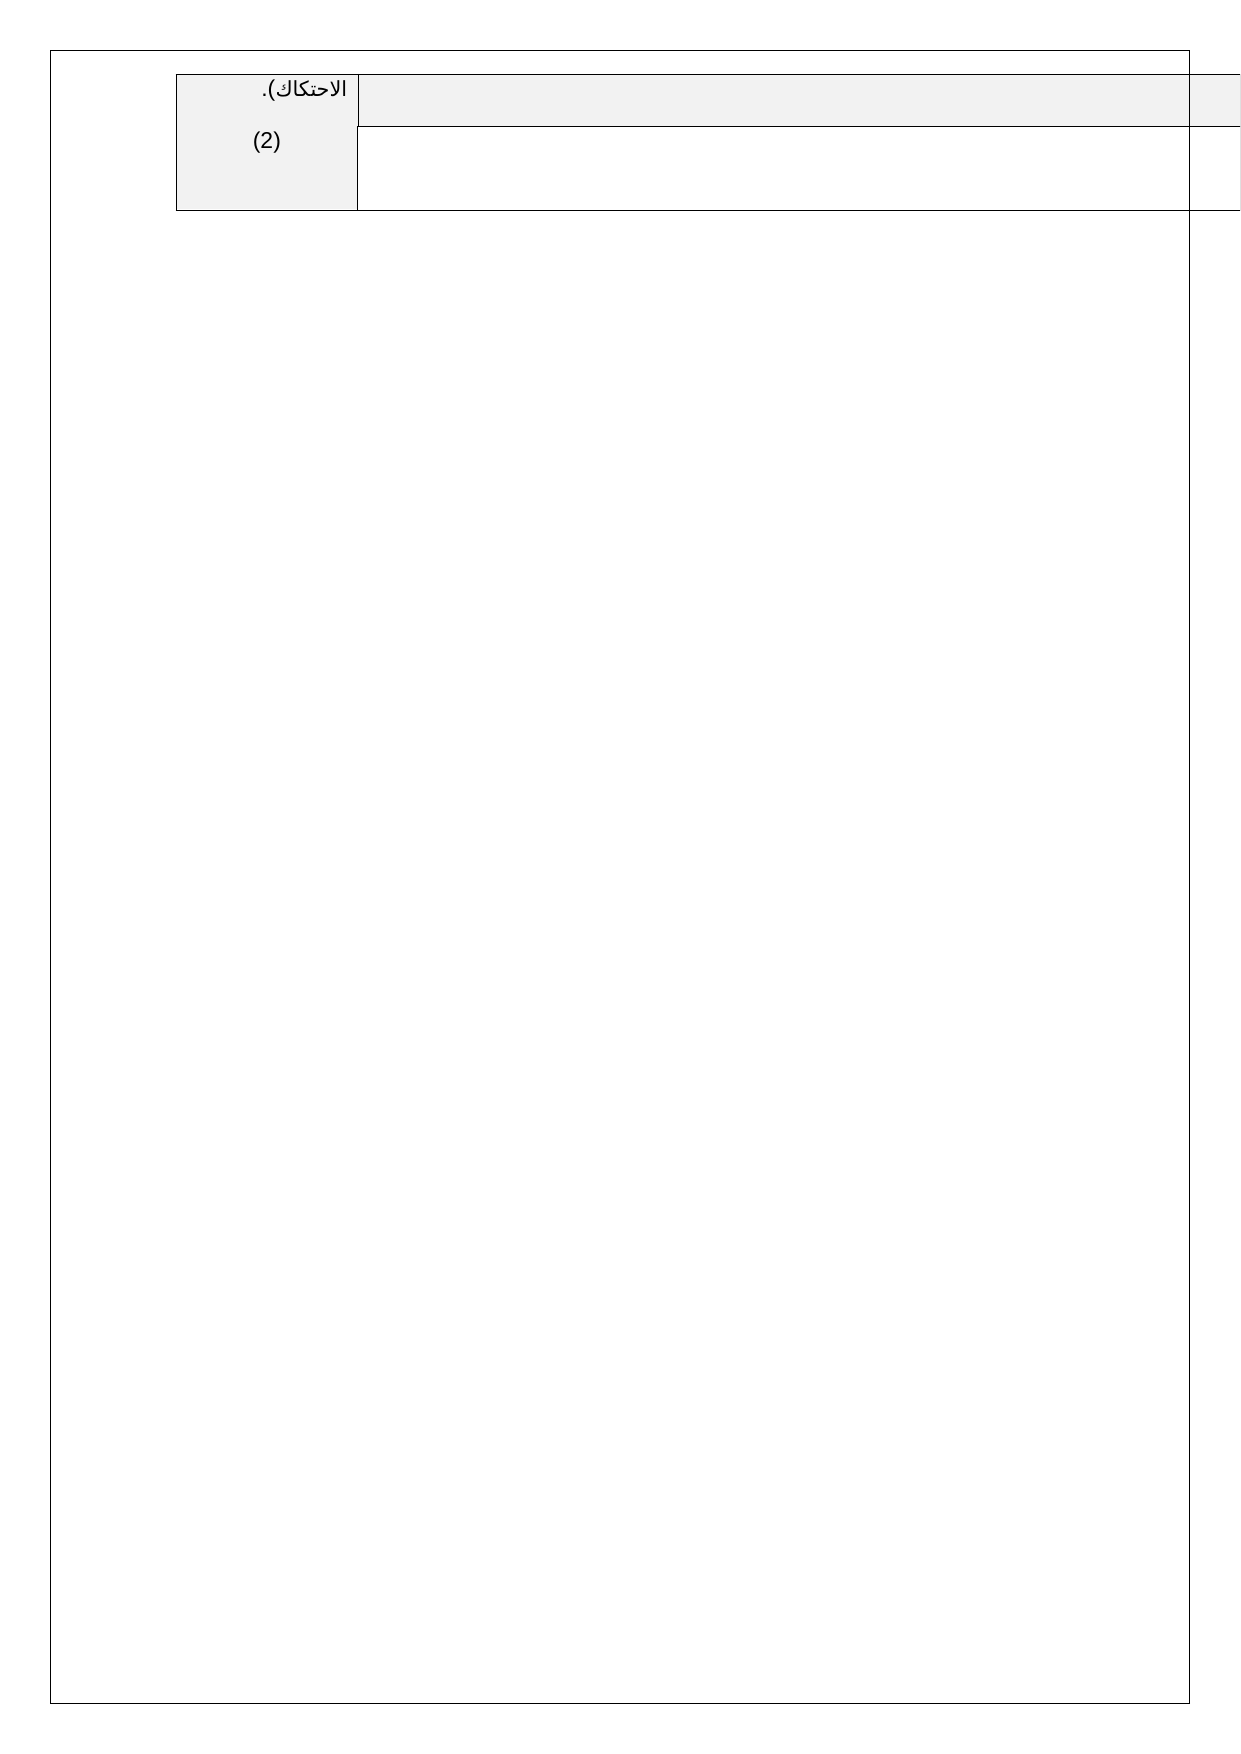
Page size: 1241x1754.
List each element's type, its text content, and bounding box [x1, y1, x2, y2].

table_cell [358, 127, 1189, 209]
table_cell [177, 75, 358, 126]
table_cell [1190, 75, 1240, 126]
table_cell [1190, 127, 1240, 209]
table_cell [359, 75, 1189, 126]
table_cell (2) [177, 126, 357, 209]
